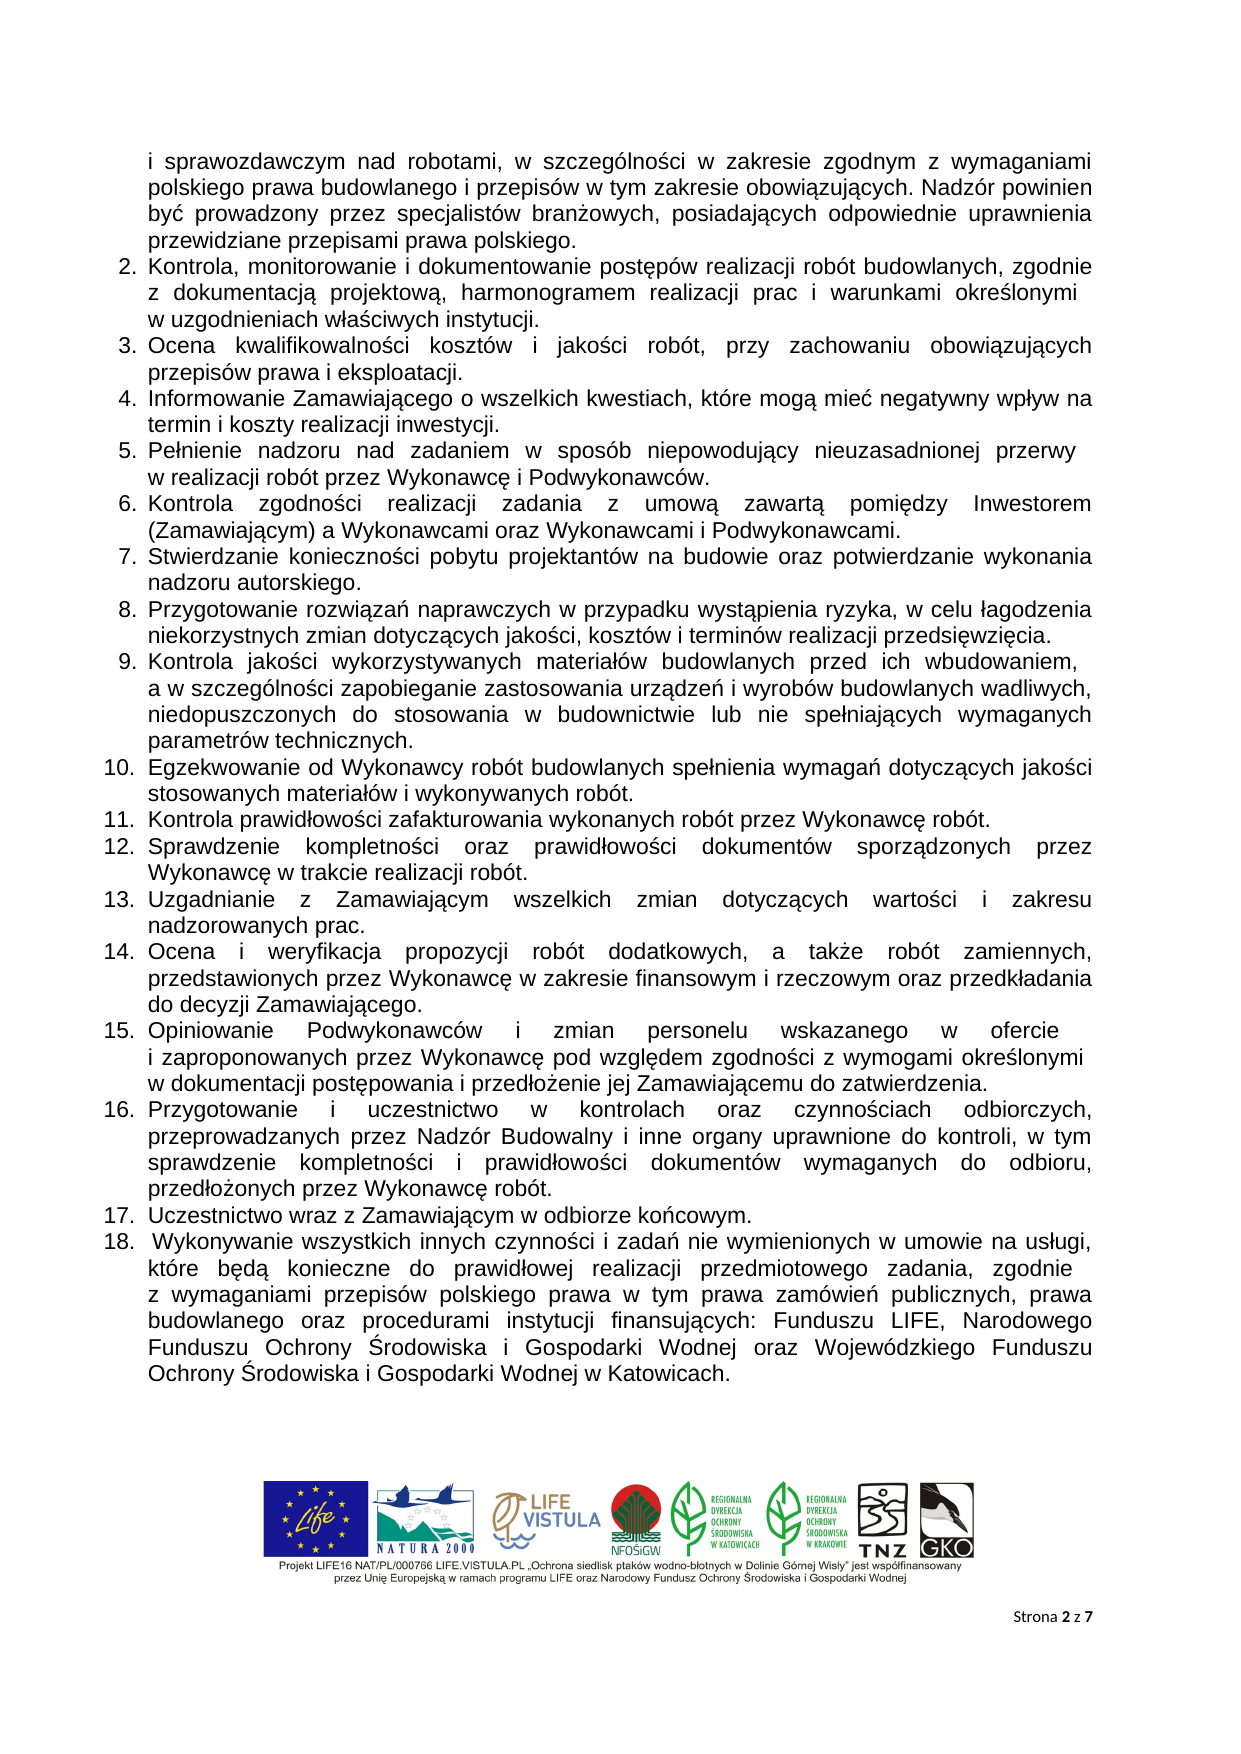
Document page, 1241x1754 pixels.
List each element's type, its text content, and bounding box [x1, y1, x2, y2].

list Uzgadnianie z Zamawiającym wszelkich zmian dotyczących wartości i zakresu nadzorowanych prac. [103, 886, 1093, 938]
list Kontrola prawidłowości zafakturowania wykonanych robót przez Wykonawcę robót. [103, 806, 1093, 833]
list Kontrola zgodności realizacji zadania z umową zawartą pomiędzy Inwestorem (Zamawiającym) a Wykonawcami oraz Wykonawcami i Podwykonawcami. [118, 490, 1093, 543]
text 18. Wykonywanie wszystkich innych czynności i zadań nie wymienionych w umowie na usługi, które będą konieczne do prawidłowej realizacji przedmiotowego zadania, zgodnie z wymaganiami przepisów polskiego prawa w tym prawa zamówień publicznych, prawa budowlanego oraz procedurami instytucji finansujących: Funduszu LIFE, Narodowego Funduszu Ochrony Środowiska i Gospodarki Wodnej oraz Wojewódzkiego Funduszu Ochrony Środowiska i Gospodarki Wodnej w Katowicach. [103, 1228, 1093, 1386]
list Sprawdzenie kompletności oraz prawidłowości dokumentów sporządzonych przez Wykonawcę w trakcie realizacji robót. [103, 833, 1093, 886]
list Pełnienie nadzoru nad zadaniem w sposób niepowodujący nieuzasadnionej przerwy w realizacji robót przez Wykonawcę i Podwykonawców. [118, 437, 1093, 490]
list Stwierdzanie konieczności pobytu projektantów na budowie oraz potwierdzanie wykonania nadzoru autorskiego. [118, 543, 1093, 596]
list Ocena i weryfikacja propozycji robót dodatkowych, a także robót zamiennych, przedstawionych przez Wykonawcę w zakresie finansowym i rzeczowym oraz przedkładania do decyzji Zamawiającego. [103, 938, 1093, 1017]
list Opiniowanie Podwykonawców i zmian personelu wskazanego w ofercie i zaproponowanych przez Wykonawcę pod względem zgodności z wymogami określonymi w dokumentacji postępowania i przedłożenie jej Zamawiającemu do zatwierdzenia. [103, 1017, 1093, 1096]
list Informowanie Zamawiającego o wszelkich kwestiach, które mogą mieć negatywny wpływ na termin i koszty realizacji inwestycji. [118, 385, 1093, 437]
list Egzekwowanie od Wykonawcy robót budowlanych spełnienia wymagań dotyczących jakości stosowanych materiałów i wykonywanych robót. [103, 754, 1093, 806]
list Uczestnictwo wraz z Zamawiającym w odbiorze końcowym. [103, 1202, 1093, 1228]
list Przygotowanie rozwiązań naprawczych w przypadku wystąpienia ryzyka, w celu łagodzenia niekorzystnych zmian dotyczących jakości, kosztów i terminów realizacji przedsięwzięcia. [118, 596, 1093, 648]
list Kontrola jakości wykorzystywanych materiałów budowlanych przed ich wbudowaniem, a w szczególności zapobieganie zastosowania urządzeń i wyrobów budowlanych wadliwych, niedopuszczonych do stosowania w budownictwie lub nie spełniających wymaganych parametrów technicznych. [118, 648, 1093, 754]
list Kontrola, monitorowanie i dokumentowanie postępów realizacji robót budowlanych, zgodnie z dokumentacją projektową, harmonogramem realizacji prac i warunkami określonymi w uzgodnieniach właściwych instytucji. [118, 253, 1093, 332]
picture [263, 1481, 977, 1587]
list Przygotowanie i uczestnictwo w kontrolach oraz czynnościach odbiorczych, przeprowadzanych przez Nadzór Budowalny i inne organy uprawnione do kontroli, w tym sprawdzenie kompletności i prawidłowości dokumentów wymaganych do odbioru, przedłożonych przez Wykonawcę robót. [103, 1096, 1093, 1202]
list Ocena kwalifikowalności kosztów i jakości robót, przy zachowaniu obowiązujących przepisów prawa i eksploatacji. [118, 332, 1093, 385]
